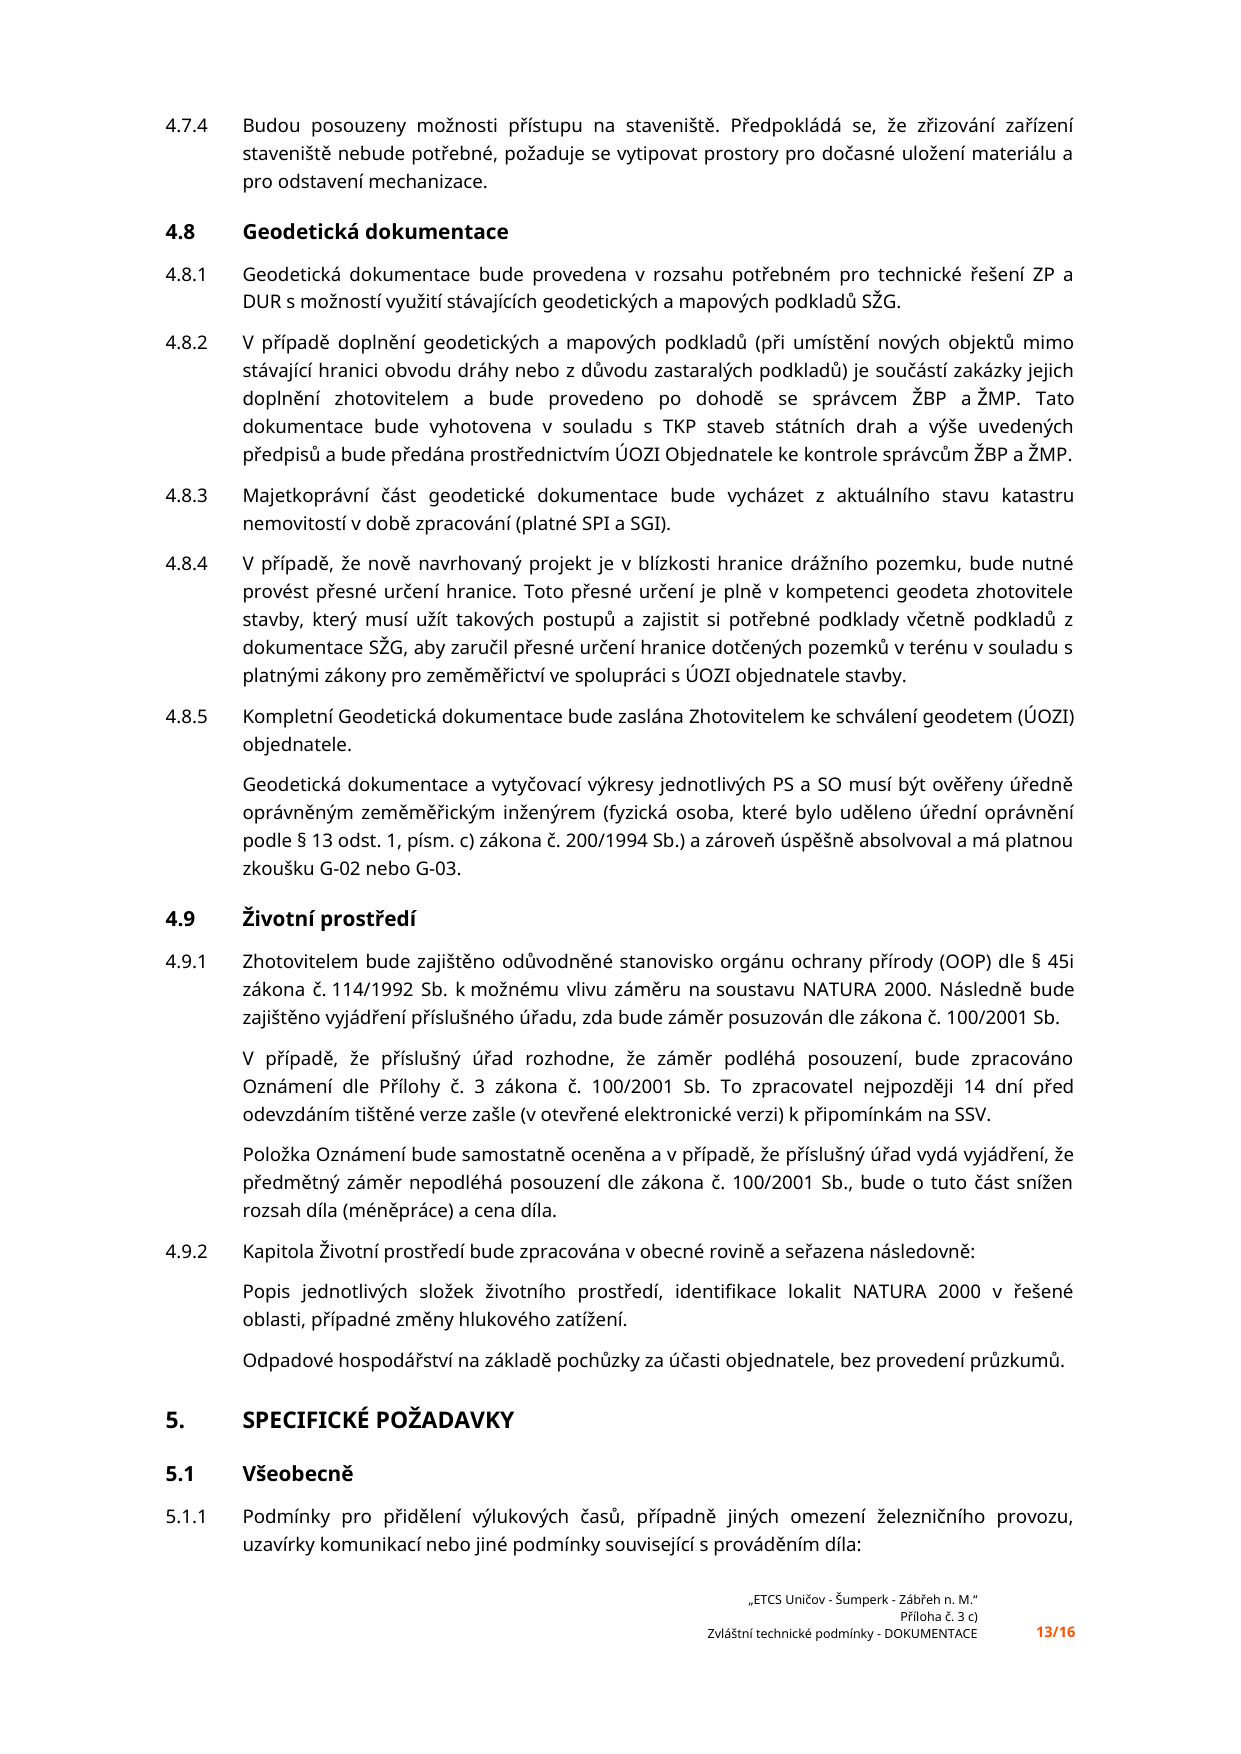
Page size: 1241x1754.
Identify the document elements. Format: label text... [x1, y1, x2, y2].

text Životní prostředí [165, 904, 1075, 933]
text Podmínky pro přidělení výlukových časů, případně jiných omezení železničního provozu, uzavírky komunikací nebo jiné podmínky související s prováděním díla: [165, 1503, 1075, 1557]
text Odpadové hospodářství na základě pochůzky za účasti objednatele, bez provedení průzkumů. [242, 1347, 1075, 1373]
text Geodetická dokumentace [165, 217, 1075, 246]
text Zhotovitelem bude zajištěno odůvodněné stanovisko orgánu ochrany přírody (OOP) dle § 45i zákona č. 114/1992 Sb. k možnému vlivu záměru na soustavu NATURA 2000. Následně bude zajištěno vyjádření příslušného úřadu, zda bude záměr posuzován dle zákona č. 100/2001 Sb. [165, 948, 1075, 1030]
text Budou posouzeny možnosti přístupu na staveniště. Předpokládá se, že zřizování zařízení staveniště nebude potřebné, požaduje se vytipovat prostory pro dočasné uložení materiálu a pro odstavení mechanizace. [165, 112, 1075, 194]
text V případě doplnění geodetických a mapových podkladů (při umístění nových objektů mimo stávající hranici obvodu dráhy nebo z důvodu zastaralých podkladů) je součástí zakázky jejich doplnění zhotovitelem a bude provedeno po dohodě se správcem ŽBP a ŽMP. Tato dokumentace bude vyhotovena v souladu s TKP staveb státních drah a výše uvedených předpisů a bude předána prostřednictvím ÚOZI Objednatele ke kontrole správcům ŽBP a ŽMP. [165, 329, 1075, 467]
text Všeobecně [165, 1459, 1075, 1488]
list V případě, že příslušný úřad rozhodne, že záměr podléhá posouzení, bude zpracováno Oznámení dle Přílohy č. 3 zákona č. 100/2001 Sb. To zpracovatel nejpozději 14 dní před odevzdáním tištěné verze zašle (v otevřené elektronické verzi) k připomínkám na SSV. [242, 1045, 1075, 1126]
text Majetkoprávní část geodetické dokumentace bude vycházet z aktuálního stavu katastru nemovitostí v době zpracování (platné SPI a SGI). [165, 482, 1075, 536]
text Popis jednotlivých složek životního prostředí, identifikace lokalit NATURA 2000 v řešené oblasti, případné změny hlukového zatížení. [242, 1278, 1075, 1332]
list Geodetická dokumentace a vytyčovací výkresy jednotlivých PS a SO musí být ověřeny úředně oprávněným zeměměřickým inženýrem (fyzická osoba, které bylo uděleno úřední oprávnění podle § 13 odst. 1, písm. c) zákona č. 200/1994 Sb.) a zároveň úspěšně absolvoval a má platnou zkoušku G-02 nebo G-03. [242, 772, 1075, 881]
text Geodetická dokumentace bude provedena v rozsahu potřebném pro technické řešení ZP a DUR s možností využití stávajících geodetických a mapových podkladů SŽG. [165, 261, 1075, 314]
text V případě, že nově navrhovaný projekt je v blízkosti hranice drážního pozemku, bude nutné provést přesné určení hranice. Toto přesné určení je plně v kompetenci geodeta zhotovitele stavby, který musí užít takových postupů a zajistit si potřebné podklady včetně podkladů z dokumentace SŽG, aby zaručil přesné určení hranice dotčených pozemků v terénu v souladu s platnými zákony pro zeměměřictví ve spolupráci s ÚOZI objednatele stavby. [165, 551, 1075, 688]
text Kapitola Životní prostředí bude zpracována v obecné rovině a seřazena následovně: [165, 1238, 1075, 1263]
list Položka Oznámení bude samostatně oceněna a v případě, že příslušný úřad vydá vyjádření, že předmětný záměr nepodléhá posouzení dle zákona č. 100/2001 Sb., bude o tuto část snížen rozsah díla (méněpráce) a cena díla. [242, 1141, 1075, 1223]
text SPECIFICKÉ POŽADAVKY [165, 1404, 1075, 1436]
text Kompletní Geodetická dokumentace bude zaslána Zhotovitelem ke schválení geodetem (ÚOZI) objednatele. [165, 703, 1075, 757]
